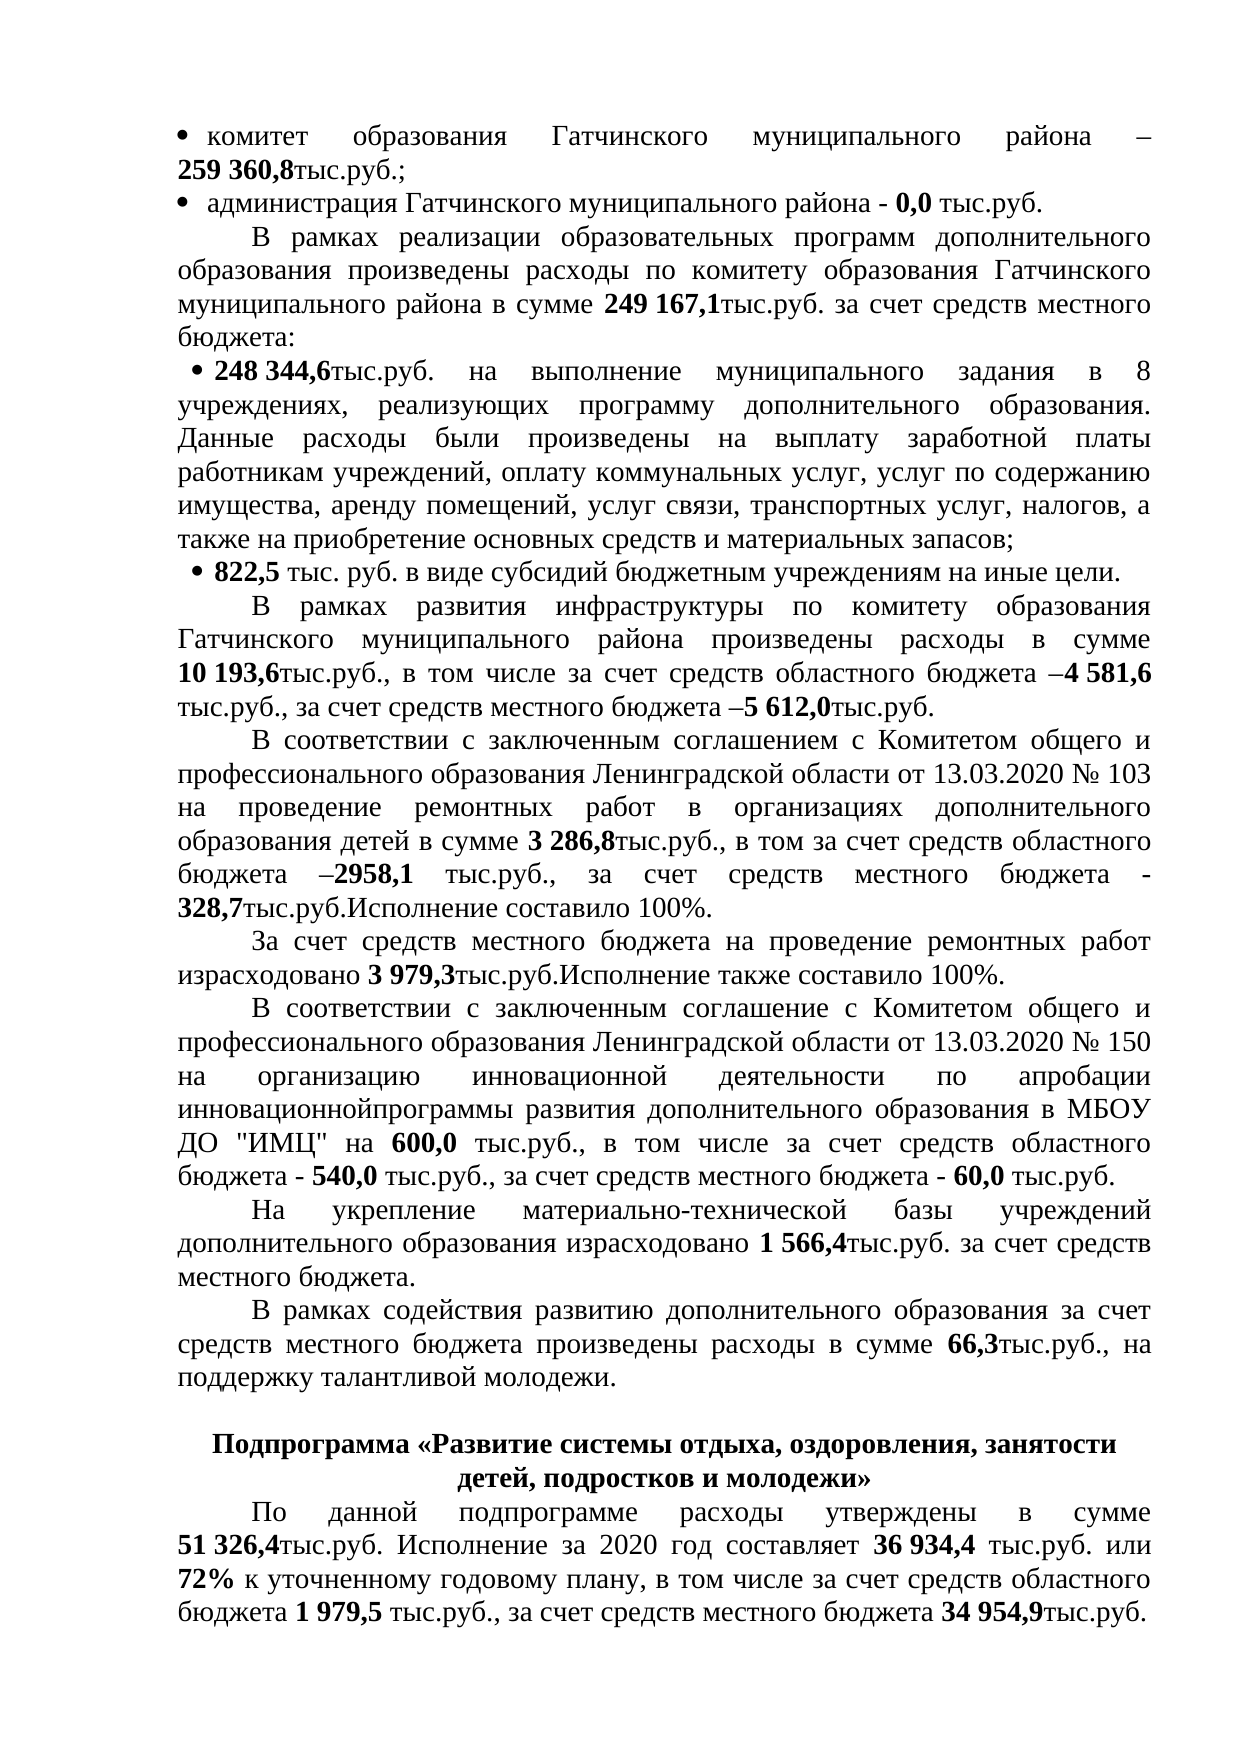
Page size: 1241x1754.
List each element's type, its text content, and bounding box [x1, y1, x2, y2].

text По данной подпрограмме расходы утверждены в сумме 51 326,4тыс.руб. Исполнение за 2020 год составляет 36 934,4 тыс.руб. или 72% к уточненному годовому плану, в том числе за счет средств областного бюджета 1 979,5 тыс.руб., за счет средств местного бюджета 34 954,9тыс.руб. [177, 1494, 1152, 1628]
list На укрепление материально-технической базы учреждений дополнительного образования израсходовано 1 566,4тыс.руб. за счет средств местного бюджета. [177, 1192, 1152, 1292]
list 248 344,6тыс.руб. на выполнение муниципального задания в 8 учреждениях, реализующих программу дополнительного образования. Данные расходы были произведены на выплату заработной платы работникам учреждений, оплату коммунальных услуг, услуг по содержанию имущества, аренду помещений, услуг связи, транспортных услуг, налогов, а также на приобретение основных средств и материальных запасов; [177, 353, 1152, 554]
list В рамках развития инфраструктуры по комитету образования Гатчинского муниципального района произведены расходы в сумме 10 193,6тыс.руб., в том числе за счет средств областного бюджета –4 581,6 тыс.руб., за счет средств местного бюджета –5 612,0тыс.руб. [177, 588, 1152, 722]
list В соответствии с заключенным соглашение с Комитетом общего и профессионального образования Ленинградской области от 13.03.2020 № 150 на организацию инновационной деятельности по апробации инновационнойпрограммы развития дополнительного образования в МБОУ ДО "ИМЦ" на 600,0 тыс.руб., в том числе за счет средств областного бюджета - 540,0 тыс.руб., за счет средств местного бюджета - 60,0 тыс.руб. [177, 991, 1152, 1192]
list В рамках содействия развитию дополнительного образования за счет средств местного бюджета произведены расходы в сумме 66,3тыс.руб., на поддержку талантливой молодежи. [177, 1292, 1152, 1393]
list комитет образования Гатчинского муниципального района –259 360,8тыс.руб.; [177, 118, 1152, 185]
list В рамках реализации образовательных программ дополнительного образования произведены расходы по комитету образования Гатчинского муниципального района в сумме 249 167,1тыс.руб. за счет средств местного бюджета: [177, 219, 1152, 353]
list Подпрограмма «Развитие системы отдыха, оздоровления, занятости детей, подростков и молодежи» [177, 1427, 1152, 1494]
list За счет средств местного бюджета на проведение ремонтных работ израсходовано 3 979,3тыс.руб.Исполнение также составило 100%. [177, 923, 1152, 991]
list администрация Гатчинского муниципального района - 0,0 тыс.руб. [177, 185, 1152, 219]
list 822,5 тыс. руб. в виде субсидий бюджетным учреждениям на иные цели. [177, 554, 1152, 588]
list В соответствии с заключенным соглашением с Комитетом общего и профессионального образования Ленинградской области от 13.03.2020 № 103 на проведение ремонтных работ в организациях дополнительного образования детей в сумме 3 286,8тыс.руб., в том за счет средств областного бюджета –2958,1 тыс.руб., за счет средств местного бюджета - 328,7тыс.руб.Исполнение составило 100%. [177, 722, 1152, 923]
